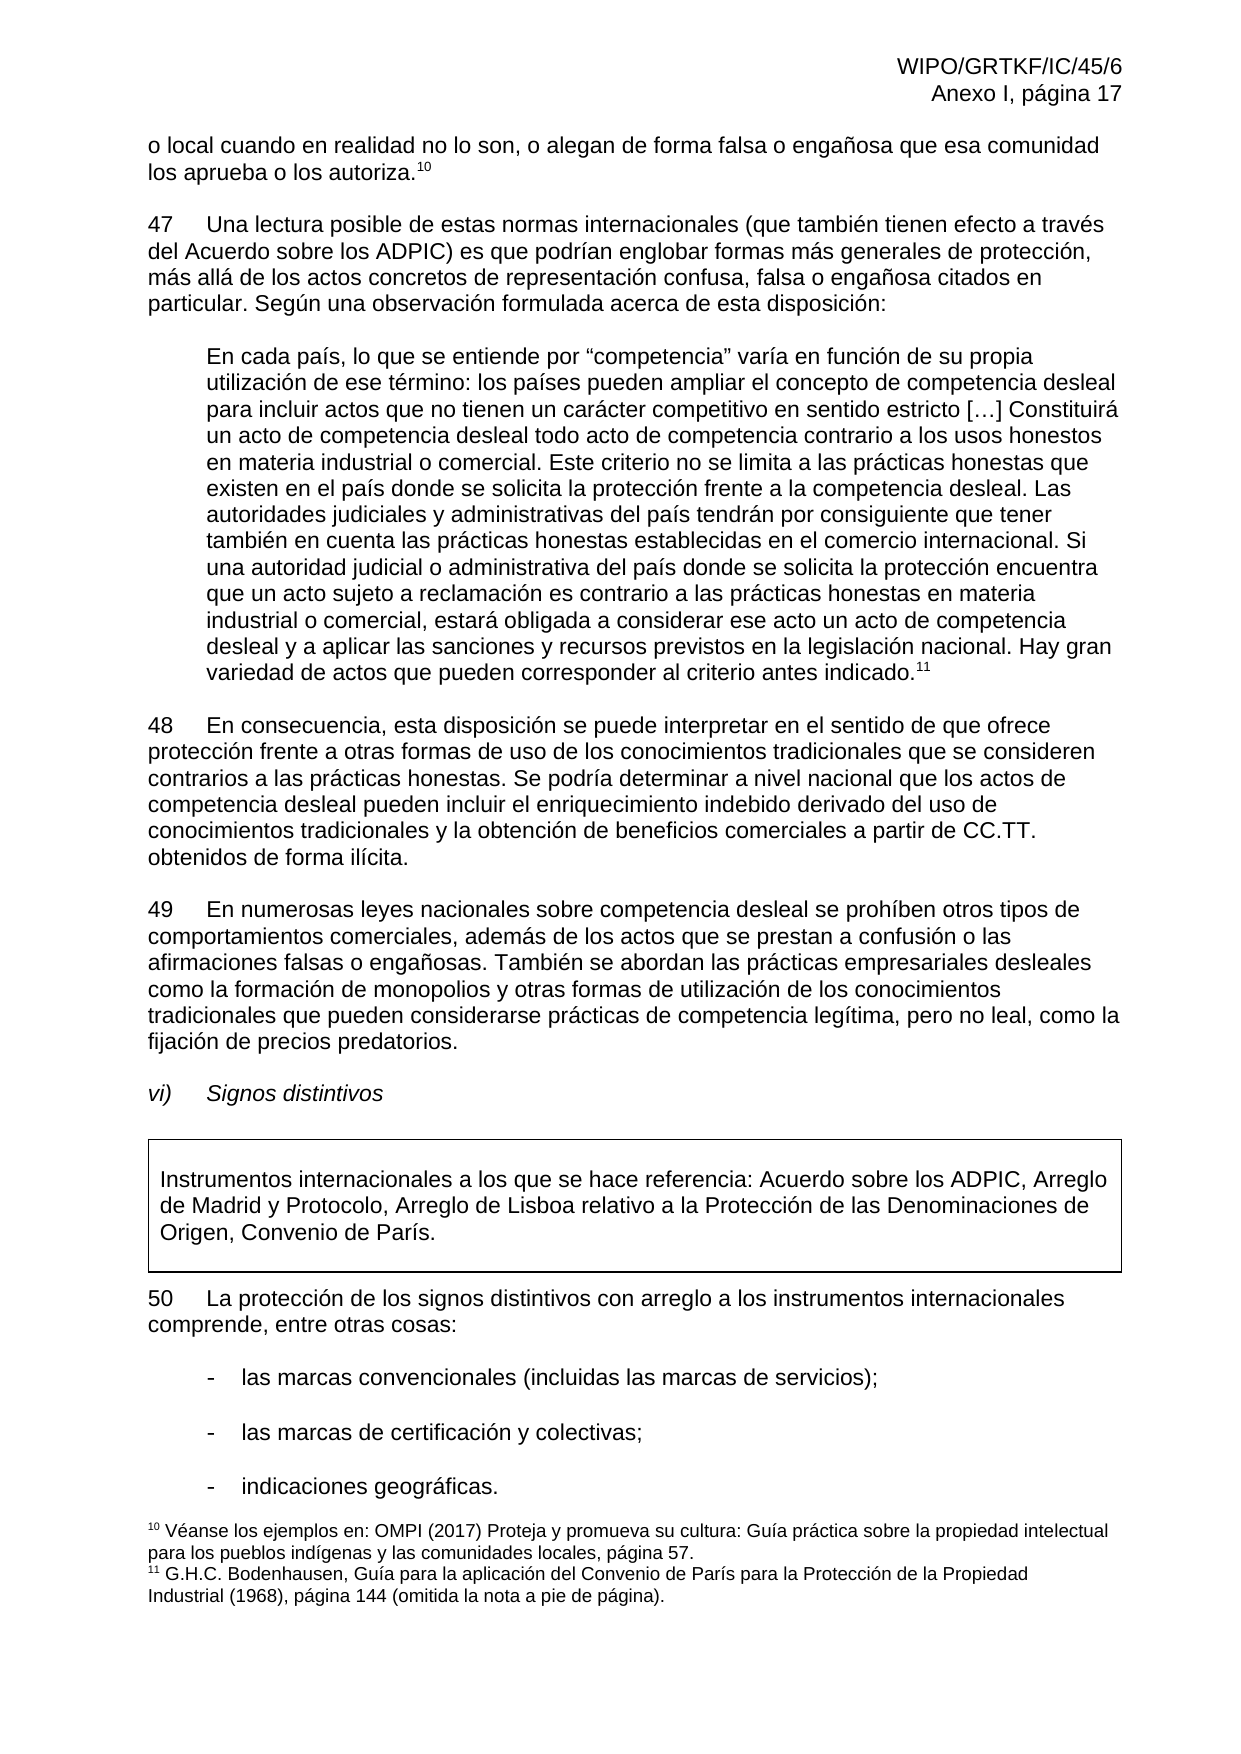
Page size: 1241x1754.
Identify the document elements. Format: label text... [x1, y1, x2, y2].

list las marcas convencionales (incluidas las marcas de servicios); [204, 1364, 1122, 1392]
text En numerosas leyes nacionales sobre competencia desleal se prohíben otros tipos de comportamientos comerciales, además de los actos que se prestan a confusión o las afirmaciones falsas o engañosas. También se abordan las prácticas empresariales desleales como la formación de monopolios y otras formas de utilización de los conocimientos tradicionales que pueden considerarse prácticas de competencia legítima, pero no leal, como la fijación de precios predatorios. [148, 896, 1122, 1054]
text Una lectura posible de estas normas internacionales (que también tienen efecto a través del Acuerdo sobre los ADPIC) es que podrían englobar formas más generales de protección, más allá de los actos concretos de representación confusa, falsa o engañosa citados en particular. Según una observación formulada acerca de esta disposición: [148, 211, 1122, 317]
list indicaciones geográficas. [204, 1473, 1122, 1502]
list las marcas de certificación y colectivas; [204, 1419, 1122, 1447]
text La protección de los signos distintivos con arreglo a los instrumentos internacionales comprende, entre otras cosas: [148, 1285, 1122, 1338]
subtitle vi) Signos distintivos [148, 1079, 1122, 1106]
table_header Instrumentos internacionales a los que se hace referencia: Acuerdo sobre los ADPIC, Arreglo de Madrid y Protocolo, Arreglo de Lisboa relativo a la Protección de las Denominaciones de Origen, Convenio de París. [149, 1140, 1121, 1271]
text En cada país, lo que se entiende por “competencia” varía en función de su propia utilización de ese término: los países pueden ampliar el concepto de competencia desleal para incluir actos que no tienen un carácter competitivo en sentido estricto […] Constituirá un acto de competencia desleal todo acto de competencia contrario a los usos honestos en materia industrial o comercial. Este criterio no se limita a las prácticas honestas que existen en el país donde se solicita la protección frente a la competencia desleal. Las autoridades judiciales y administrativas del país tendrán por consiguiente que tener también en cuenta las prácticas honestas establecidas en el comercio internacional. Si una autoridad judicial o administrativa del país donde se solicita la protección encuentra que un acto sujeto a reclamación es contrario a las prácticas honestas en materia industrial o comercial, estará obligada a considerar ese acto un acto de competencia desleal y a aplicar las sanciones y recursos previstos en la legislación nacional. Hay gran variedad de actos que pueden corresponder al criterio antes indicado. [206, 343, 1122, 686]
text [148, 132, 1122, 185]
text En consecuencia, esta disposición se puede interpretar en el sentido de que ofrece protección frente a otras formas de uso de los conocimientos tradicionales que se consideren contrarios a las prácticas honestas. Se podría determinar a nivel nacional que los actos de competencia desleal pueden incluir el enriquecimiento indebido derivado del uso de conocimientos tradicionales y la obtención de beneficios comerciales a partir de CC.TT. obtenidos de forma ilícita. [148, 712, 1122, 870]
